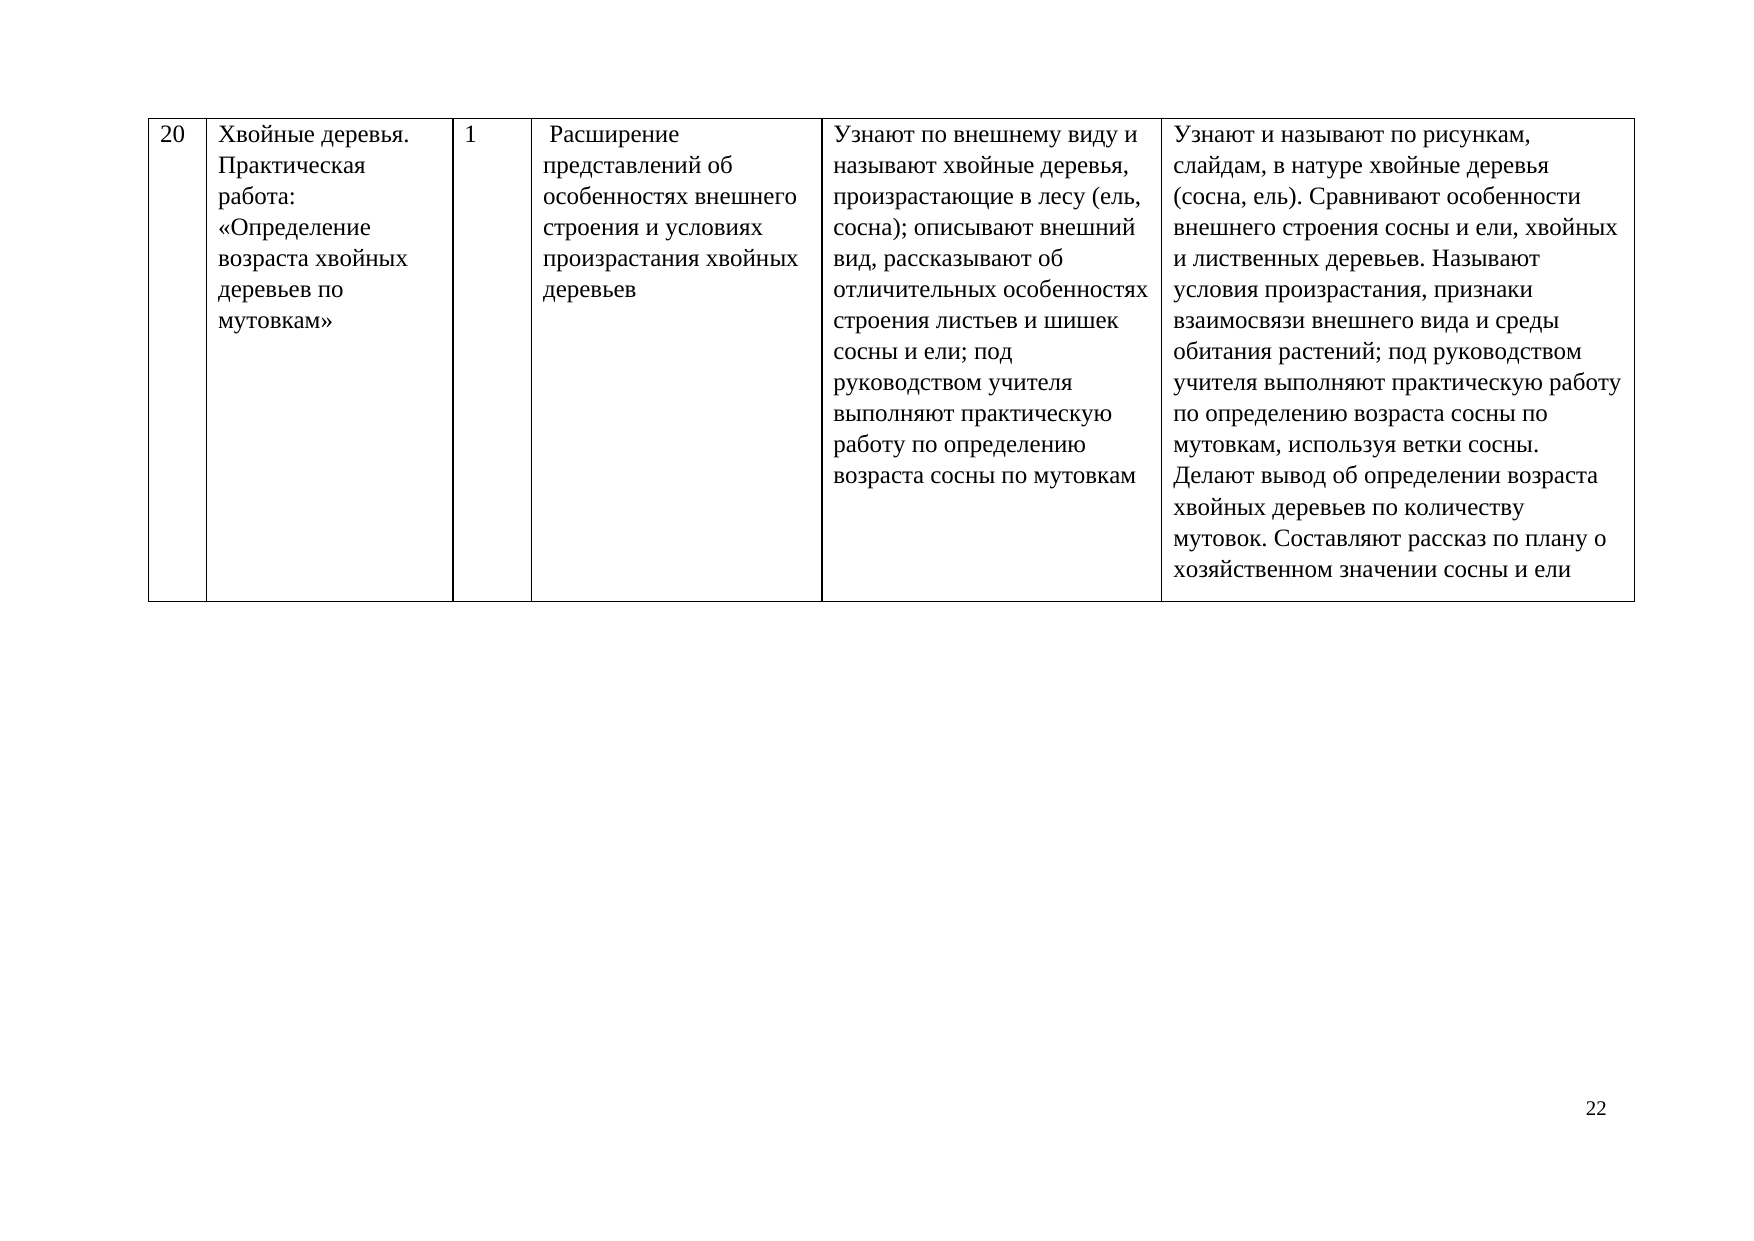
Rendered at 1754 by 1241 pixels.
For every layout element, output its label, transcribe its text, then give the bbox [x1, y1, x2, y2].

table_cell 1 [454, 119, 531, 601]
table_cell Хвойные деревья. Практическая работа: «Определение возраста хвойных деревьев по мутовкам» [207, 119, 452, 601]
table_cell Расширение представлений об особенностях внешнего строения и условиях произрастания хвойных деревьев [532, 119, 821, 601]
table_cell Узнают и называют по рисункам, слайдам, в натуре хвойные деревья (сосна, ель). Сравнивают особенности внешнего строения сосны и ели, хвойных и лиственных деревьев. Называют условия произрастания, признаки взаимосвязи внешнего вида и среды обитания растений; под руководством учителя выполняют практическую работу по определению возраста сосны по мутовкам, используя ветки сосны. Делают вывод об определении возраста хвойных деревьев по количеству мутовок. Составляют рассказ по плану о хозяйственном значении сосны и ели [1162, 119, 1634, 601]
table_cell 20 [149, 119, 206, 601]
table_cell Узнают по внешнему виду и называют хвойные деревья, произрастающие в лесу (ель, сосна); описывают внешний вид, рассказывают об отличительных особенностях строения листьев и шишек сосны и ели; под руководством учителя выполняют практическую работу по определению возраста сосны по мутовкам [823, 119, 1161, 601]
